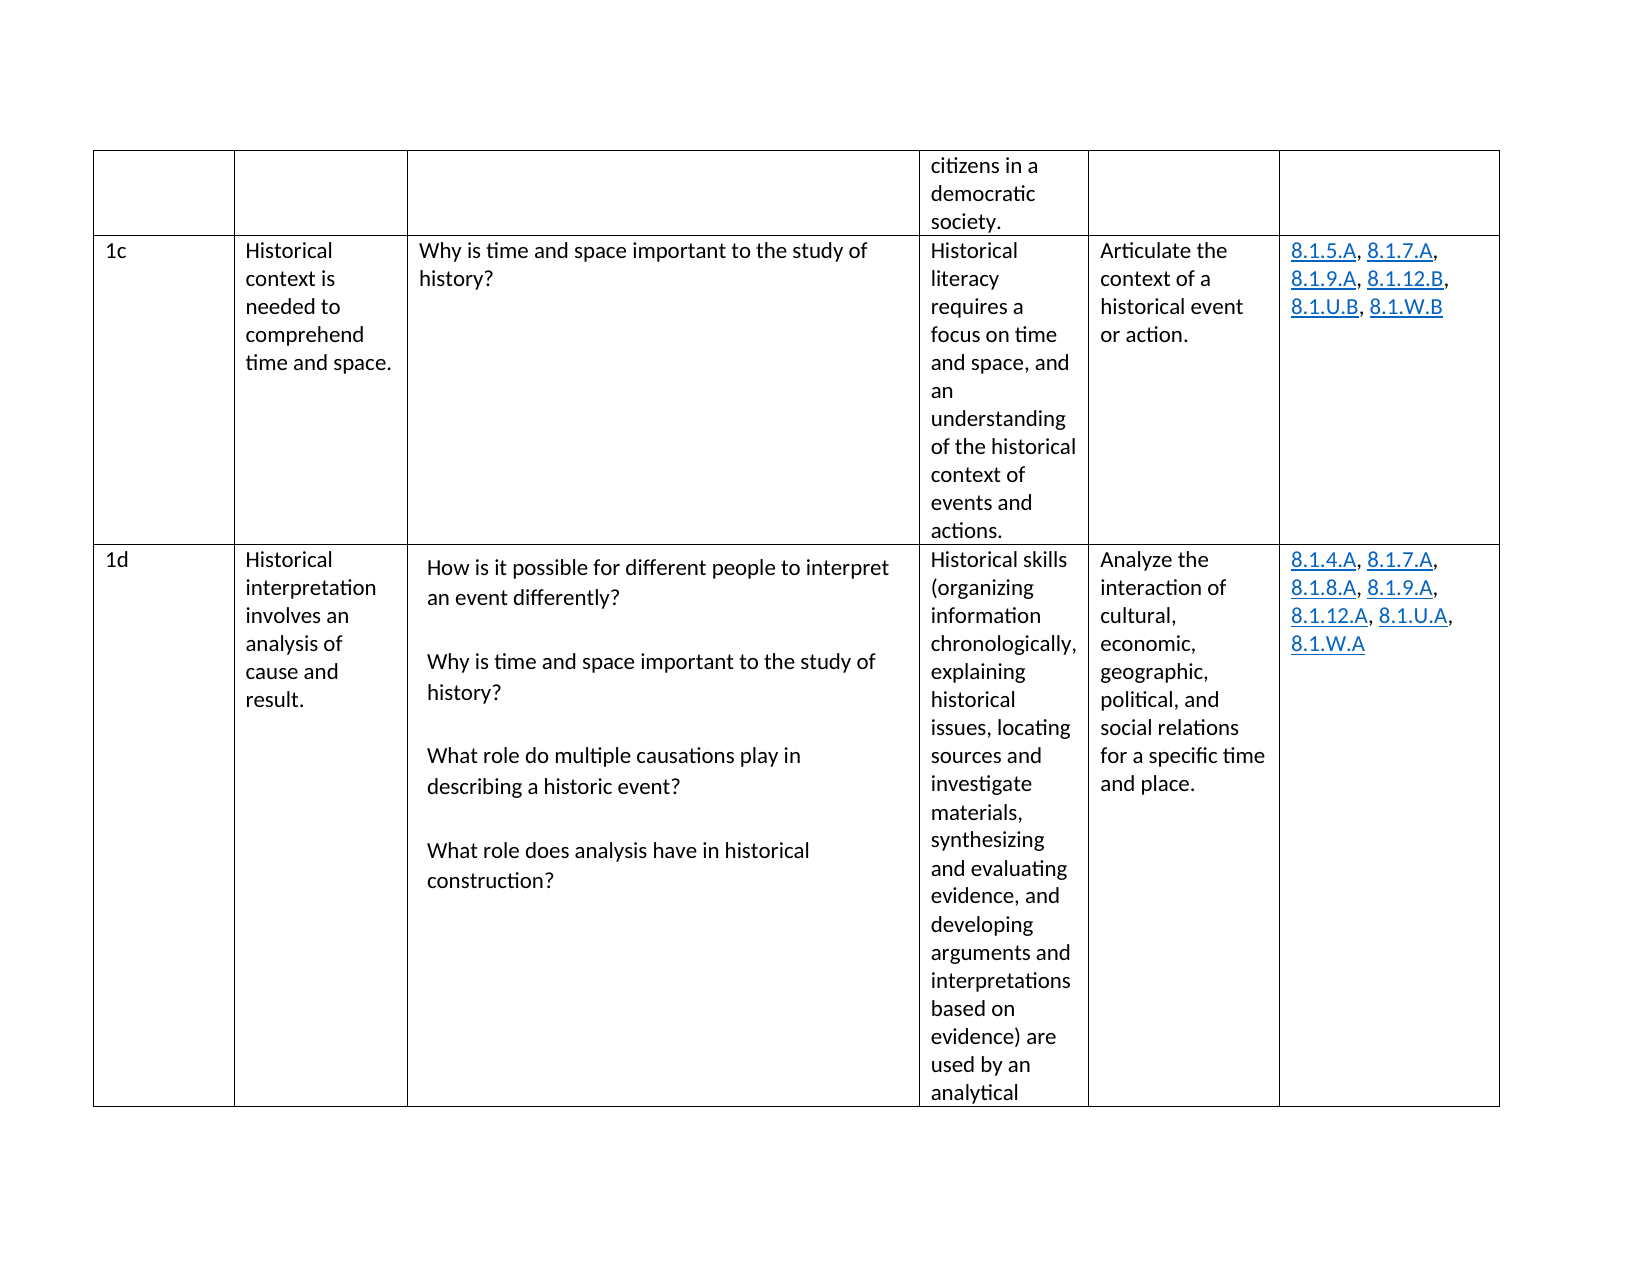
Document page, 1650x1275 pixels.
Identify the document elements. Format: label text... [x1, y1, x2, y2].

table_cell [1280, 545, 1499, 1106]
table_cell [1089, 545, 1279, 1106]
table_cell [235, 545, 407, 1106]
table_cell Historical context is needed to comprehend time and space. [235, 236, 407, 544]
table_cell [1280, 151, 1499, 235]
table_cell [235, 151, 407, 235]
table_cell 8.1.5.A, 8.1.7.A, 8.1.9.A, 8.1.12.B, 8.1.U.B, 8.1.W.B [1280, 236, 1499, 544]
table_cell Articulate the context of a historical event or action. [1089, 236, 1279, 544]
table_cell 1c [94, 236, 234, 544]
table_cell Why is time and space important to the study of history? [408, 236, 919, 544]
table_cell [408, 545, 919, 1106]
table_cell 1b [94, 151, 234, 235]
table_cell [920, 151, 1088, 235]
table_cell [920, 545, 1088, 1106]
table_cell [408, 151, 919, 235]
table_cell Historical literacy requires a focus on time and space, and an understanding of the historical context of events and actions. [920, 236, 1088, 544]
table_cell 1d [94, 545, 234, 1106]
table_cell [1089, 151, 1279, 235]
